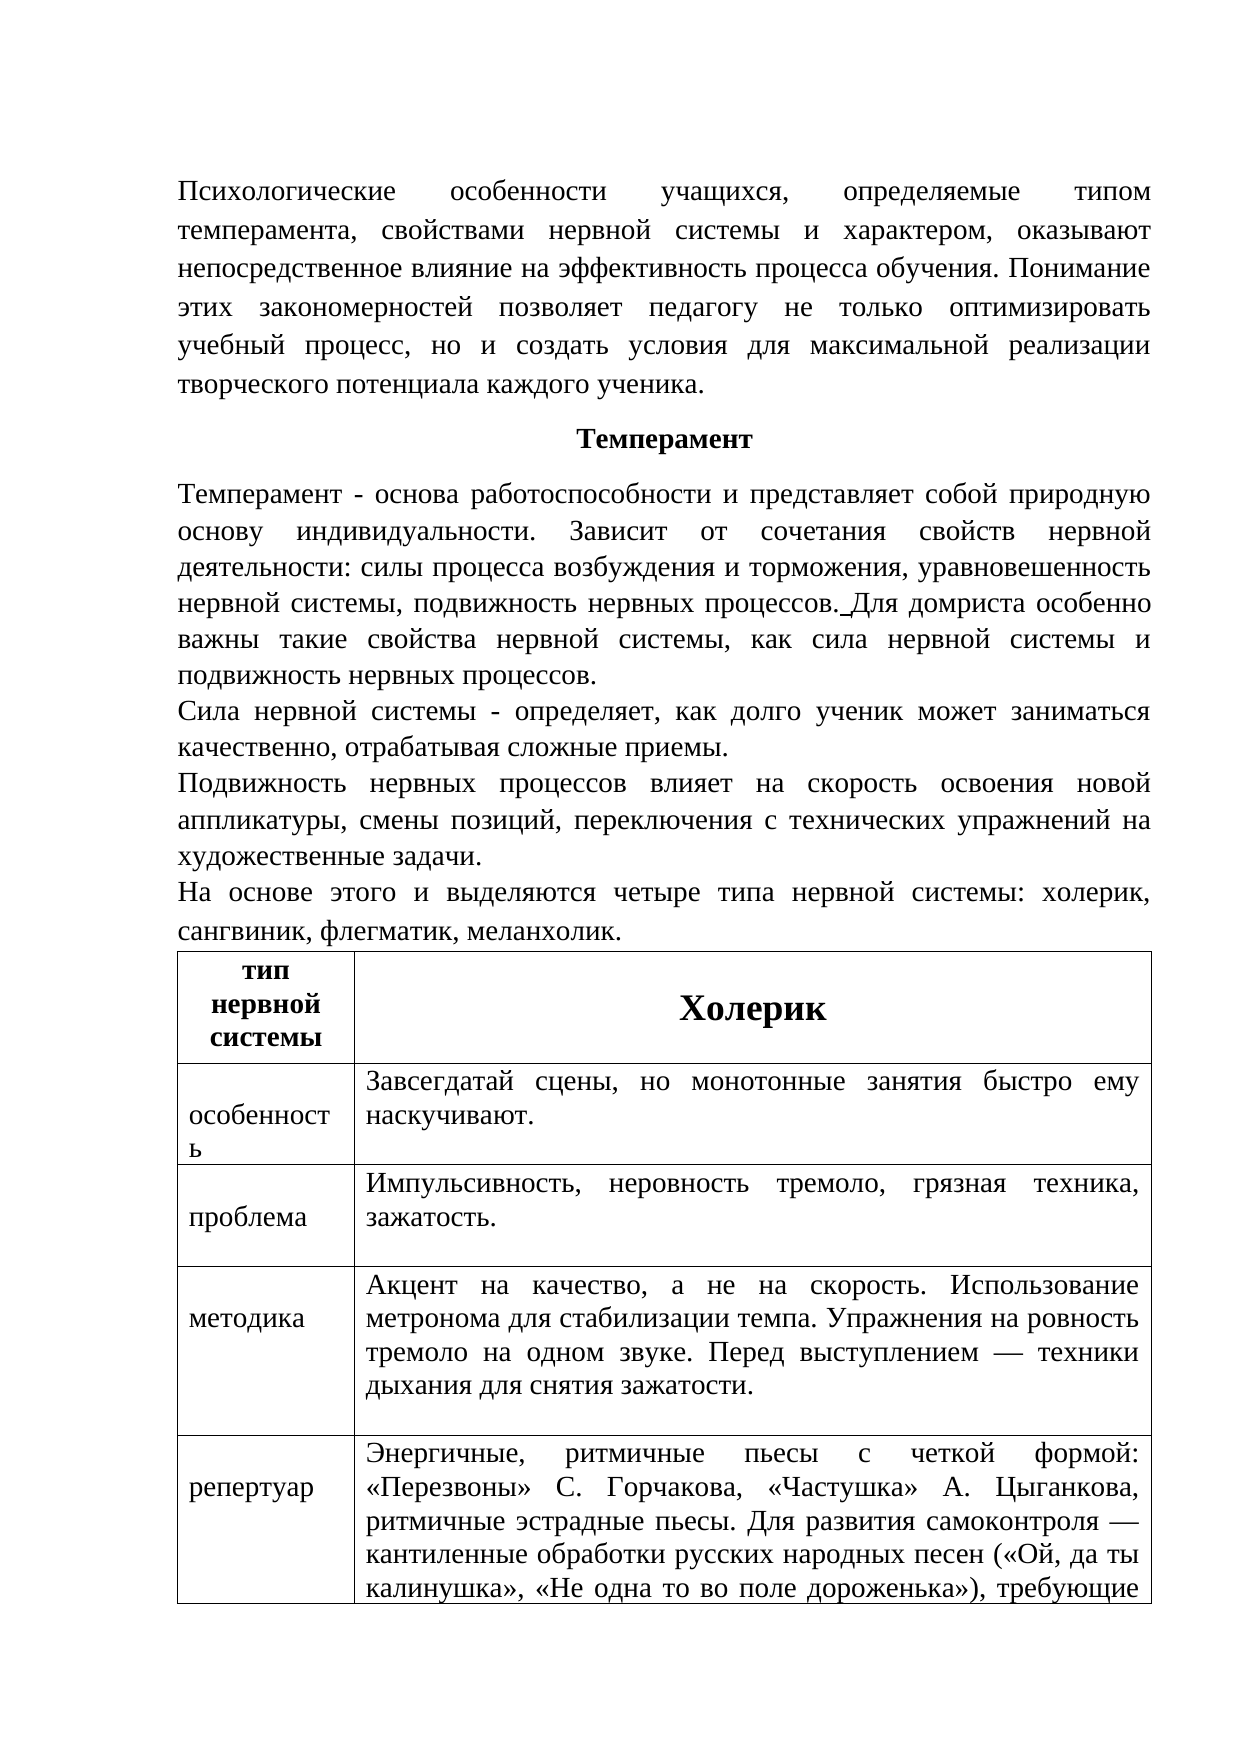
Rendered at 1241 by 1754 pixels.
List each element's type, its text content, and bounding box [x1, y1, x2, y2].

table_cell Акцент на качество, а не на скорость. Использование метронома для стабилизации темпа. Упражнения на ровность тремоло на одном звуке. Перед выступлением — техники дыхания для снятия зажатости. [355, 1267, 1151, 1434]
table_cell Завсегдатай сцены, но монотонные занятия быстро ему наскучивают. [355, 1064, 1151, 1164]
text Сила нервной системы - определяет, как долго ученик может заниматься качественно, отрабатывая сложные приемы. [177, 693, 1152, 763]
table_cell Импульсивность, неровность тремоло, грязная техника, зажатость. [355, 1165, 1151, 1266]
table_cell особенность [178, 1064, 354, 1164]
table_cell методика [178, 1267, 354, 1434]
table_cell проблема [178, 1165, 354, 1266]
text Подвижность нервных процессов влияет на скорость освоения новой аппликатуры, смены позиций, переключения с технических упражнений на художественные задачи. [177, 766, 1152, 871]
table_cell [355, 1436, 1151, 1603]
text Темперамент - основа работоспособности и представляет собой природную основу индивидуальности. Зависит от сочетания свойств нервной деятельности: силы процесса возбуждения и торможения, уравновешенность нервной системы, подвижность нервных процессов. Для домриста особенно важны такие свойства нервной системы, как сила нервной системы и подвижность нервных процессов. [177, 476, 1152, 691]
text Темперамент [177, 421, 1152, 455]
text На основе этого и выделяются четыре типа нервной системы: холерик, сангвиник, флегматик, меланхолик. [177, 874, 1152, 946]
table_cell репертуар [178, 1436, 354, 1603]
table_header тип нервной системы [178, 952, 354, 1062]
text Психологические особенности учащихся, определяемые типом темперамента, свойствами нервной системы и характером, оказывают непосредственное влияние на эффективность процесса обучения. Понимание этих закономерностей позволяет педагогу не только оптимизировать учебный процесс, но и создать условия для максимальной реализации творческого потенциала каждого ученика. [177, 173, 1152, 399]
table_header Холерик [355, 952, 1151, 1062]
